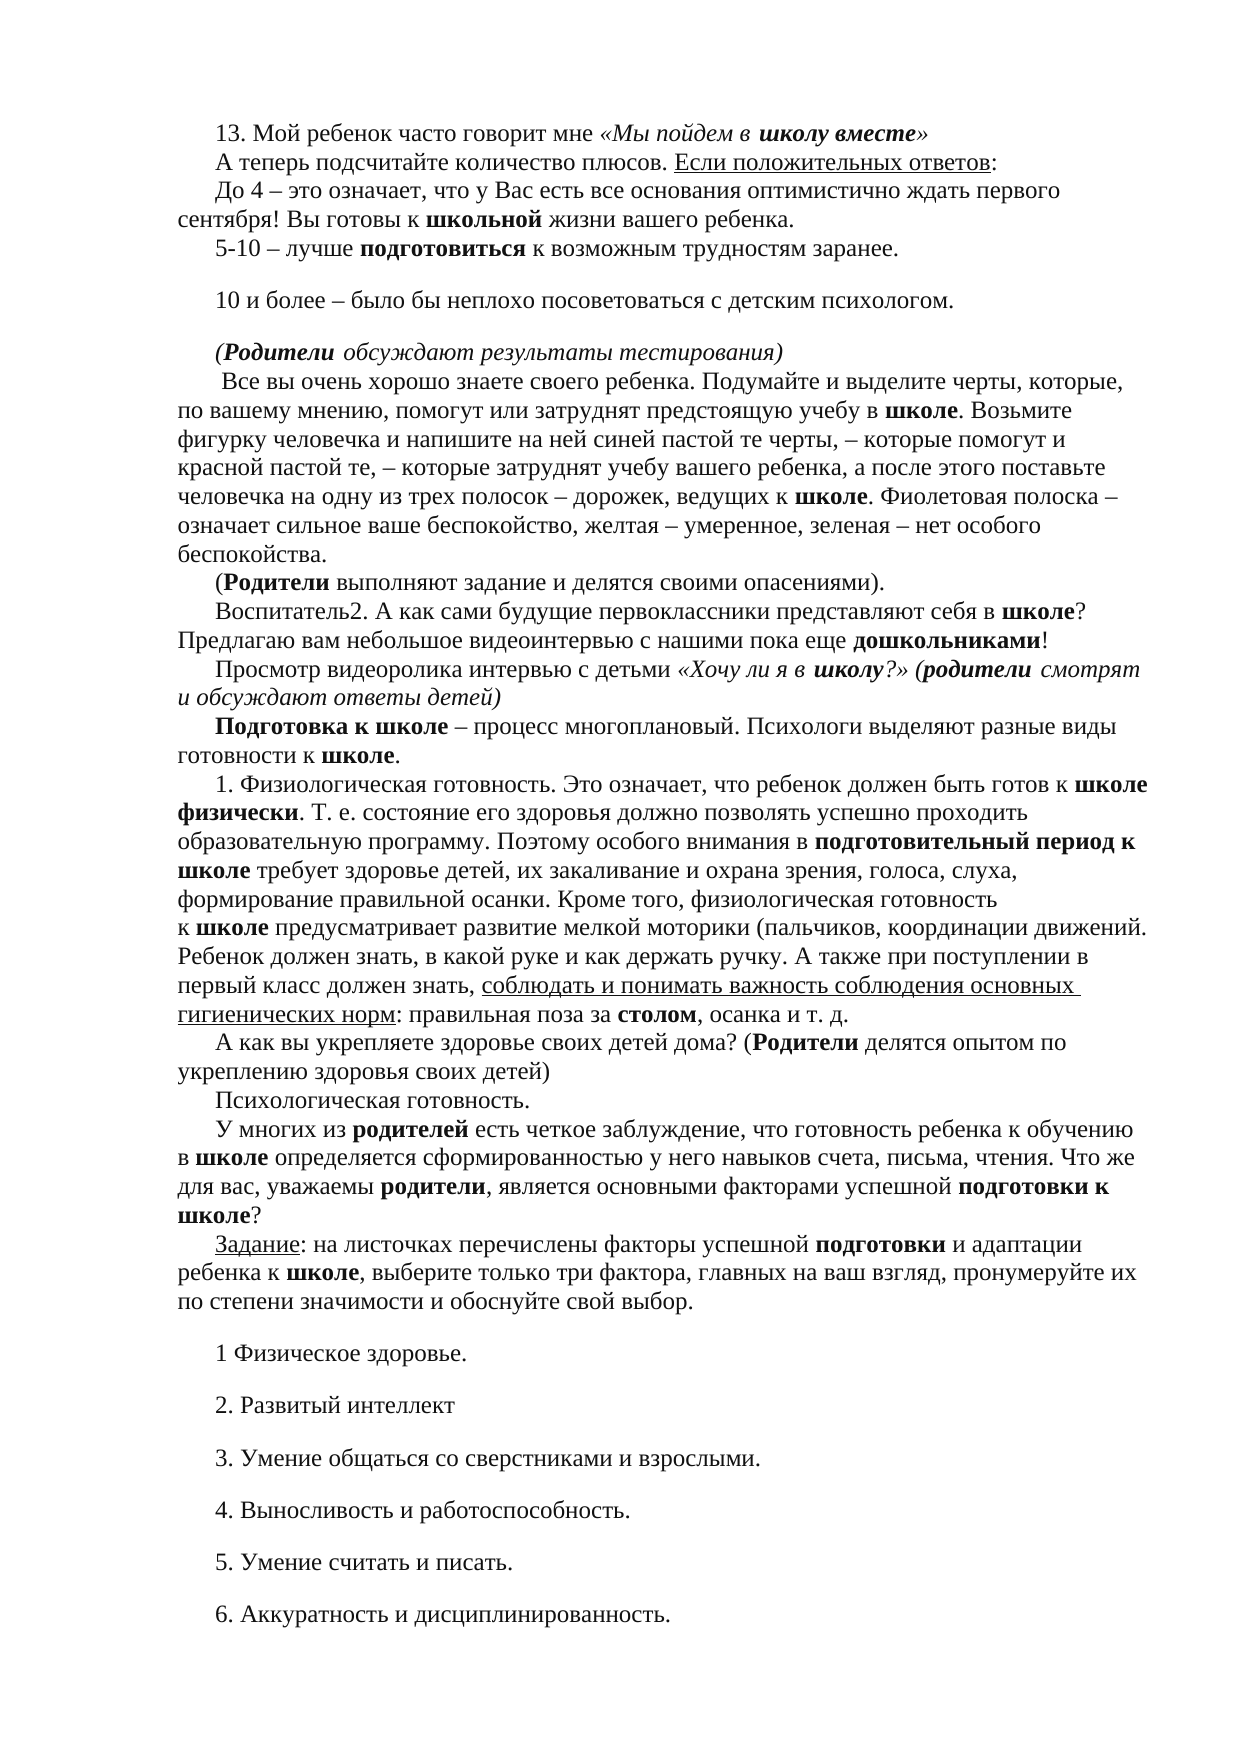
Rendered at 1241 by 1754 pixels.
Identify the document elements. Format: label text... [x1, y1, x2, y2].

text 10 и более – было бы неплохо посоветоваться с детским психологом. [177, 285, 1152, 314]
text Воспитатель2. А как сами будущие первоклассники представляют себя в школе? Предлагаю вам небольшое видеоинтервью с нашими пока еще дошкольниками! [177, 596, 1152, 654]
text 1. Физиологическая готовность. Это означает, что ребенок должен быть готов к школе физически. Т. е. состояние его здоровья должно позволять успешно проходить образовательную программу. Поэтому особого внимания в подготовительный период к школе требует здоровье детей, их закаливание и охрана зрения, голоса, слуха, формирование правильной осанки. Кроме того, физиологическая готовность к школе предусматривает развитие мелкой моторики (пальчиков, координации движений. Ребенок должен знать, в какой руке и как держать ручку. А также при поступлении в первый класс должен знать, соблюдать и понимать важность соблюдения основных гигиенических норм: правильная поза за столом, осанка и т. д. [177, 769, 1152, 1027]
text (Родители выполняют задание и делятся своими опасениями). [177, 567, 1152, 596]
text 5. Умение считать и писать. [177, 1547, 1152, 1576]
text Подготовка к школе – процесс многоплановый. Психологи выделяют разные виды готовности к школе. [177, 711, 1152, 769]
text 1 Физическое здоровье. [177, 1338, 1152, 1367]
text 2. Развитый интеллект [177, 1391, 1152, 1419]
text До 4 – это означает, что у Вас есть все основания оптимистично ждать первого сентября! Вы готовы к школьной жизни вашего ребенка. [177, 176, 1152, 233]
text 6. Аккуратность и дисциплинированность. [177, 1599, 1152, 1628]
text 3. Умение общаться со сверстниками и взрослыми. [177, 1443, 1152, 1472]
text 5-10 – лучше подготовиться к возможным трудностям заранее. [177, 233, 1152, 262]
text Задание: на листочках перечислены факторы успешной подготовки и адаптации ребенка к школе, выберите только три фактора, главных на ваш взгляд, пронумеруйте их по степени значимости и обоснуйте свой выбор. [177, 1229, 1152, 1315]
text 4. Выносливость и работоспособность. [177, 1495, 1152, 1524]
text А как вы укрепляете здоровье своих детей дома? (Родители делятся опытом по укреплению здоровья своих детей) [177, 1027, 1152, 1085]
text А теперь подсчитайте количество плюсов. Если положительных ответов: [177, 147, 1152, 176]
text У многих из родителей есть четкое заблуждение, что готовность ребенка к обучению в школе определяется сформированностью у него навыков счета, письма, чтения. Что же для вас, уважаемы родители, является основными факторами успешной подготовки к школе? [177, 1114, 1152, 1229]
text Все вы очень хорошо знаете своего ребенка. Подумайте и выделите черты, которые, по вашему мнению, помогут или затруднят предстоящую учебу в школе. Возьмите фигурку человечка и напишите на ней синей пастой те черты, – которые помогут и красной пастой те, – которые затруднят учебу вашего ребенка, а после этого поставьте человечка на одну из трех полосок – дорожек, ведущих к школе. Фиолетовая полоска – означает сильное ваше беспокойство, желтая – умеренное, зеленая – нет особого беспокойства. [177, 366, 1152, 567]
text 13. Мой ребенок часто говорит мне «Мы пойдем в школу вместе» [177, 118, 1152, 147]
text Просмотр видеоролика интервью с детьми «Хочу ли я в школу?» (родители смотрят и обсуждают ответы детей) [177, 654, 1152, 711]
text Психологическая готовность. [177, 1085, 1152, 1114]
text (Родители обсуждают результаты тестирования) [177, 337, 1152, 366]
